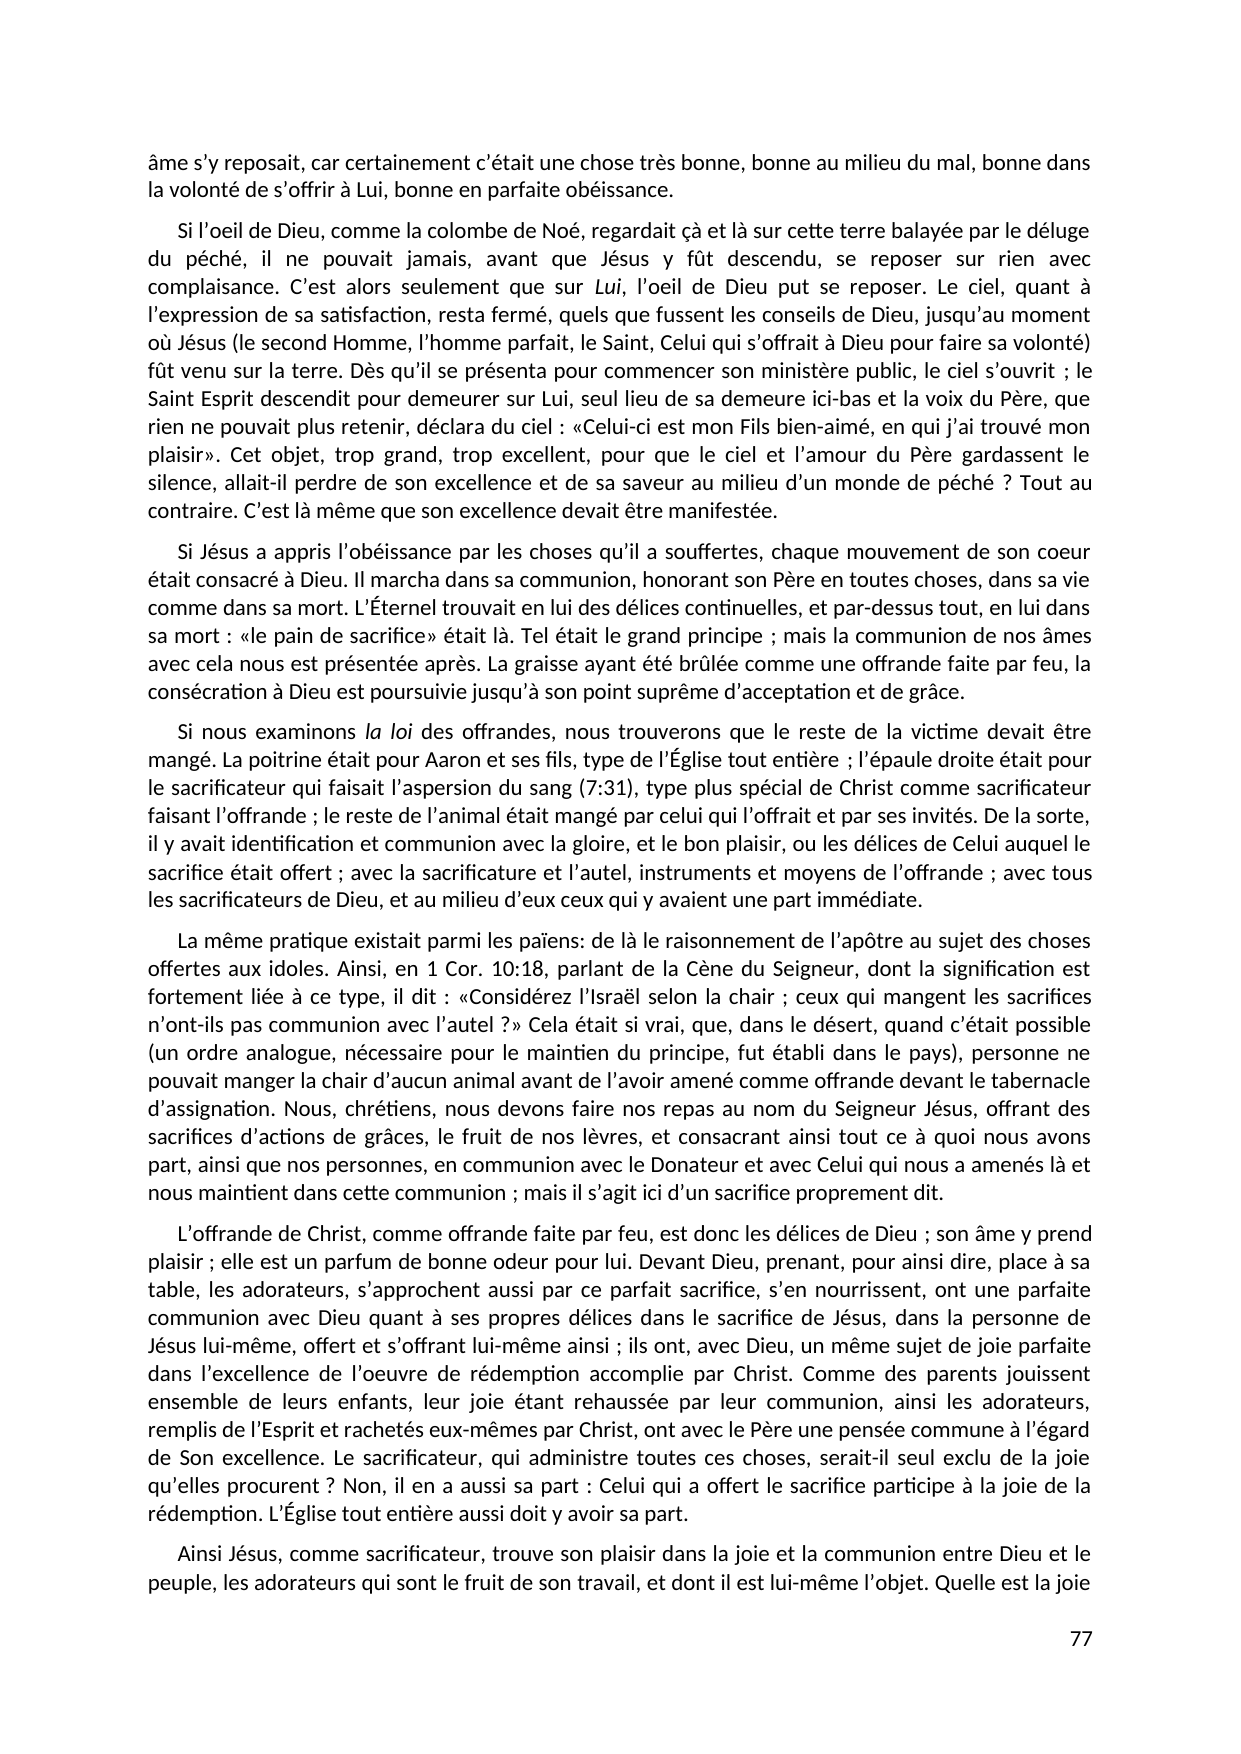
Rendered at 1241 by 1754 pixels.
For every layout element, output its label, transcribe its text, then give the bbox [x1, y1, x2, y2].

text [148, 148, 1093, 204]
text L’offrande de Christ, comme offrande faite par feu, est donc les délices de Dieu ; son âme y prend plaisir ; elle est un parfum de bonne odeur pour lui. Devant Dieu, prenant, pour ainsi dire, place à sa table, les adorateurs, s’approchent aussi par ce parfait sacrifice, s’en nourrissent, ont une parfaite communion avec Dieu quant à ses propres délices dans le sacrifice de Jésus, dans la personne de Jésus lui-même, offert et s’offrant lui-même ainsi ; ils ont, avec Dieu, un même sujet de joie parfaite dans l’excellence de l’oeuvre de rédemption accomplie par Christ. Comme des parents jouissent ensemble de leurs enfants, leur joie étant rehaussée par leur communion, ainsi les adorateurs, remplis de l’Esprit et rachetés eux-mêmes par Christ, ont avec le Père une pensée commune à l’égard de Son excellence. Le sacrificateur, qui administre toutes ces choses, serait-il seul exclu de la joie qu’elles procurent ? Non, il en a aussi sa part : Celui qui a offert le sacrifice participe à la joie de la rédemption. L’Église tout entière aussi doit y avoir sa part. [148, 1219, 1093, 1527]
text Si l’oeil de Dieu, comme la colombe de Noé, regardait çà et là sur cette terre balayée par le déluge du péché, il ne pouvait jamais, avant que Jésus y fût descendu, se reposer sur rien avec complaisance. C’est alors seulement que sur Lui, l’oeil de Dieu put se reposer. Le ciel, quant à l’expression de sa satisfaction, resta fermé, quels que fussent les conseils de Dieu, jusqu’au moment où Jésus (le second Homme, l’homme parfait, le Saint, Celui qui s’offrait à Dieu pour faire sa volonté) fût venu sur la terre. Dès qu’il se présenta pour commencer son ministère public, le ciel s’ouvrit ; le Saint Esprit descendit pour demeurer sur Lui, seul lieu de sa demeure ici-bas et la voix du Père, que rien ne pouvait plus retenir, déclara du ciel : «Celui-ci est mon Fils bien-aimé, en qui j’ai trouvé mon plaisir». Cet objet, trop grand, trop excellent, pour que le ciel et l’amour du Père gardassent le silence, allait-il perdre de son excellence et de sa saveur au milieu d’un monde de péché ? Tout au contraire. C’est là même que son excellence devait être manifestée. [148, 216, 1093, 524]
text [148, 1539, 1093, 1596]
text Si Jésus a appris l’obéissance par les choses qu’il a souffertes, chaque mouvement de son coeur était consacré à Dieu. Il marcha dans sa communion, honorant son Père en toutes choses, dans sa vie comme dans sa mort. L’Éternel trouvait en lui des délices continuelles, et par-dessus tout, en lui dans sa mort : «le pain de sacrifice» était là. Tel était le grand principe ; mais la communion de nos âmes avec cela nous est présentée après. La graisse ayant été brûlée comme une offrande faite par feu, la consécration à Dieu est poursuivie jusqu’à son point suprême d’acceptation et de grâce. [148, 537, 1093, 705]
text Si nous examinons la loi des offrandes, nous trouverons que le reste de la victime devait être mangé. La poitrine était pour Aaron et ses fils, type de l’Église tout entière ; l’épaule droite était pour le sacrificateur qui faisait l’aspersion du sang (7:31), type plus spécial de Christ comme sacrificateur faisant l’offrande ; le reste de l’animal était mangé par celui qui l’offrait et par ses invités. De la sorte, il y avait identification et communion avec la gloire, et le bon plaisir, ou les délices de Celui auquel le sacrifice était offert ; avec la sacrificature et l’autel, instruments et moyens de l’offrande ; avec tous les sacrificateurs de Dieu, et au milieu d’eux ceux qui y avaient une part immédiate. [148, 717, 1093, 914]
text La même pratique existait parmi les païens: de là le raisonnement de l’apôtre au sujet des choses offertes aux idoles. Ainsi, en 1 Cor. 10:18, parlant de la Cène du Seigneur, dont la signification est fortement liée à ce type, il dit : «Considérez l’Israël selon la chair ; ceux qui mangent les sacrifices n’ont-ils pas communion avec l’autel ?» Cela était si vrai, que, dans le désert, quand c’était possible (un ordre analogue, nécessaire pour le maintien du principe, fut établi dans le pays), personne ne pouvait manger la chair d’aucun animal avant de l’avoir amené comme offrande devant le tabernacle d’assignation. Nous, chrétiens, nous devons faire nos repas au nom du Seigneur Jésus, offrant des sacrifices d’actions de grâces, le fruit de nos lèvres, et consacrant ainsi tout ce à quoi nous avons part, ainsi que nos personnes, en communion avec le Donateur et avec Celui qui nous a amenés là et nous maintient dans cette communion ; mais il s’agit ici d’un sacrifice proprement dit. [148, 926, 1093, 1206]
